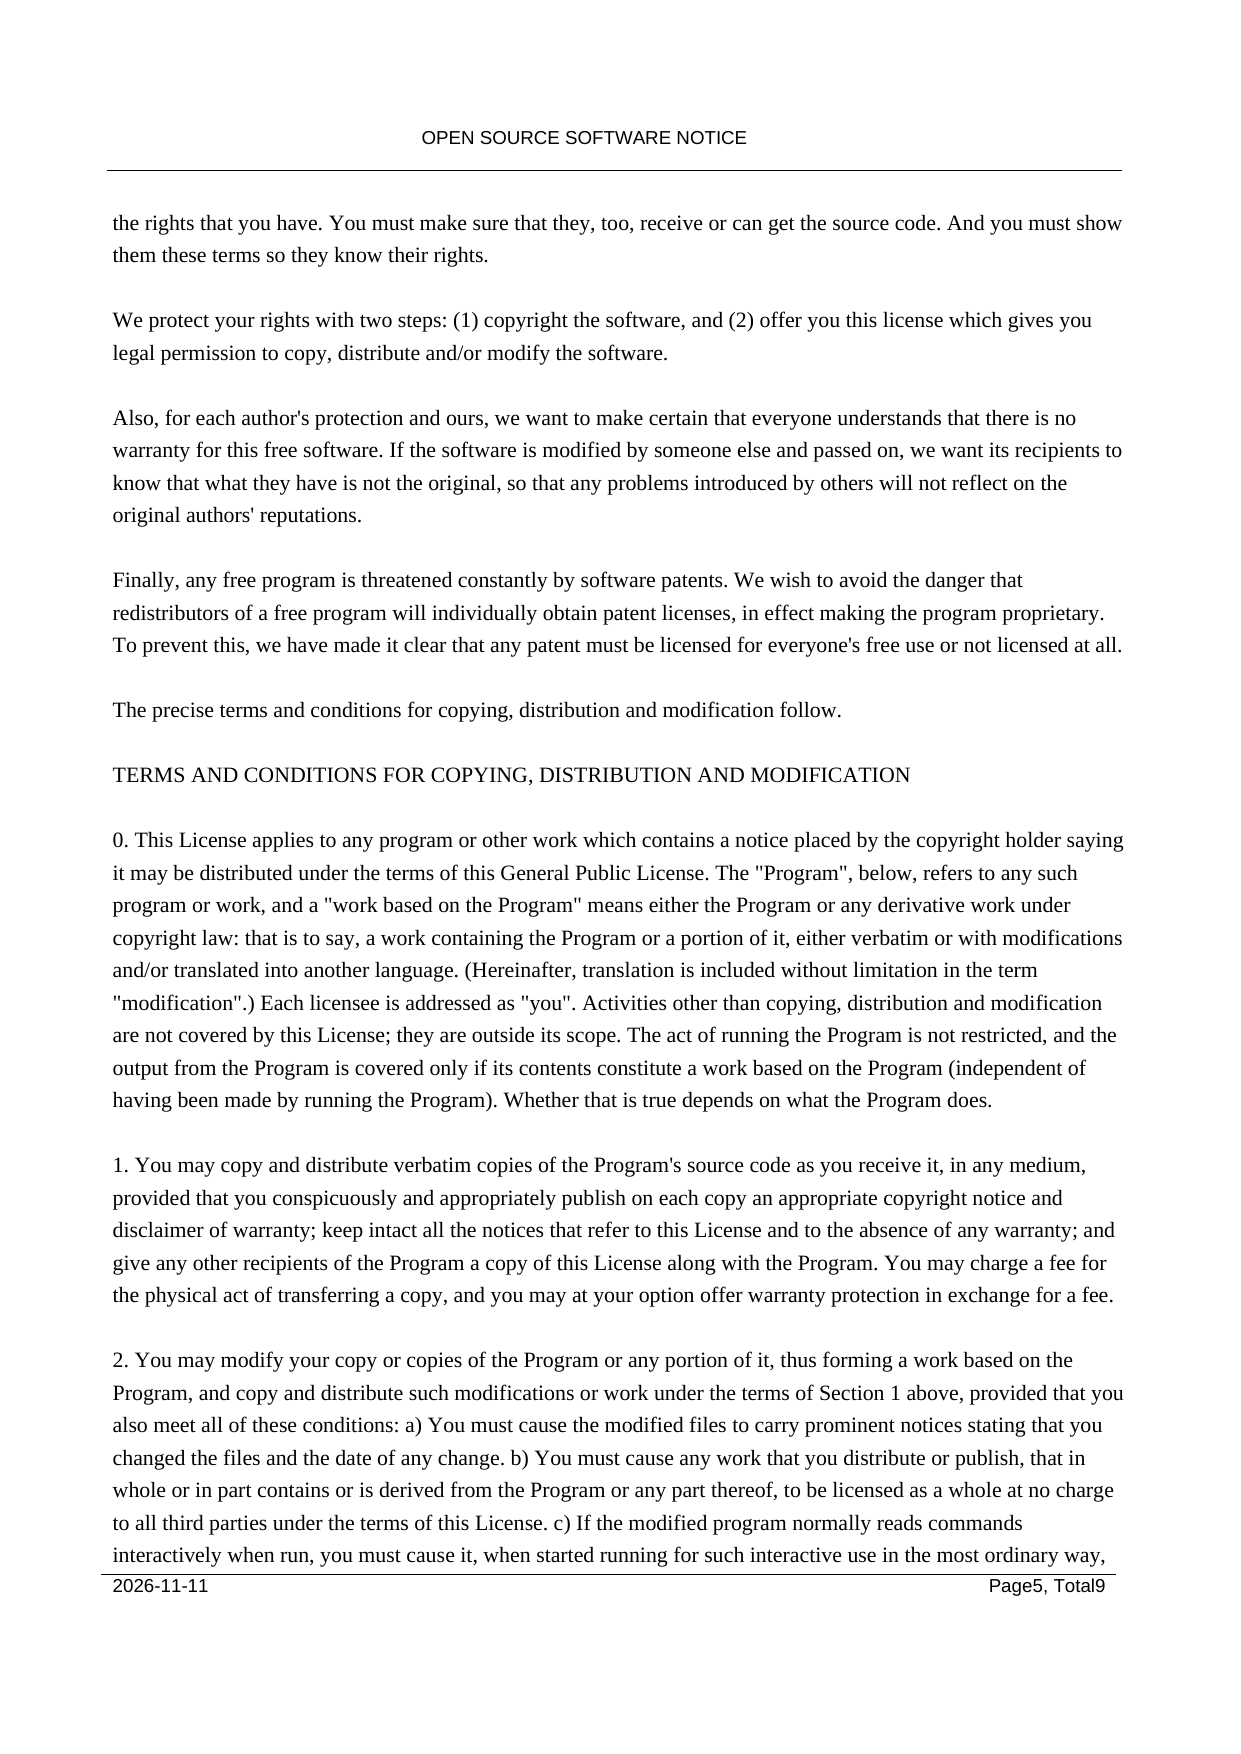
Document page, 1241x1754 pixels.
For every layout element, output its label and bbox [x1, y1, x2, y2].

text [112, 206, 1128, 1571]
